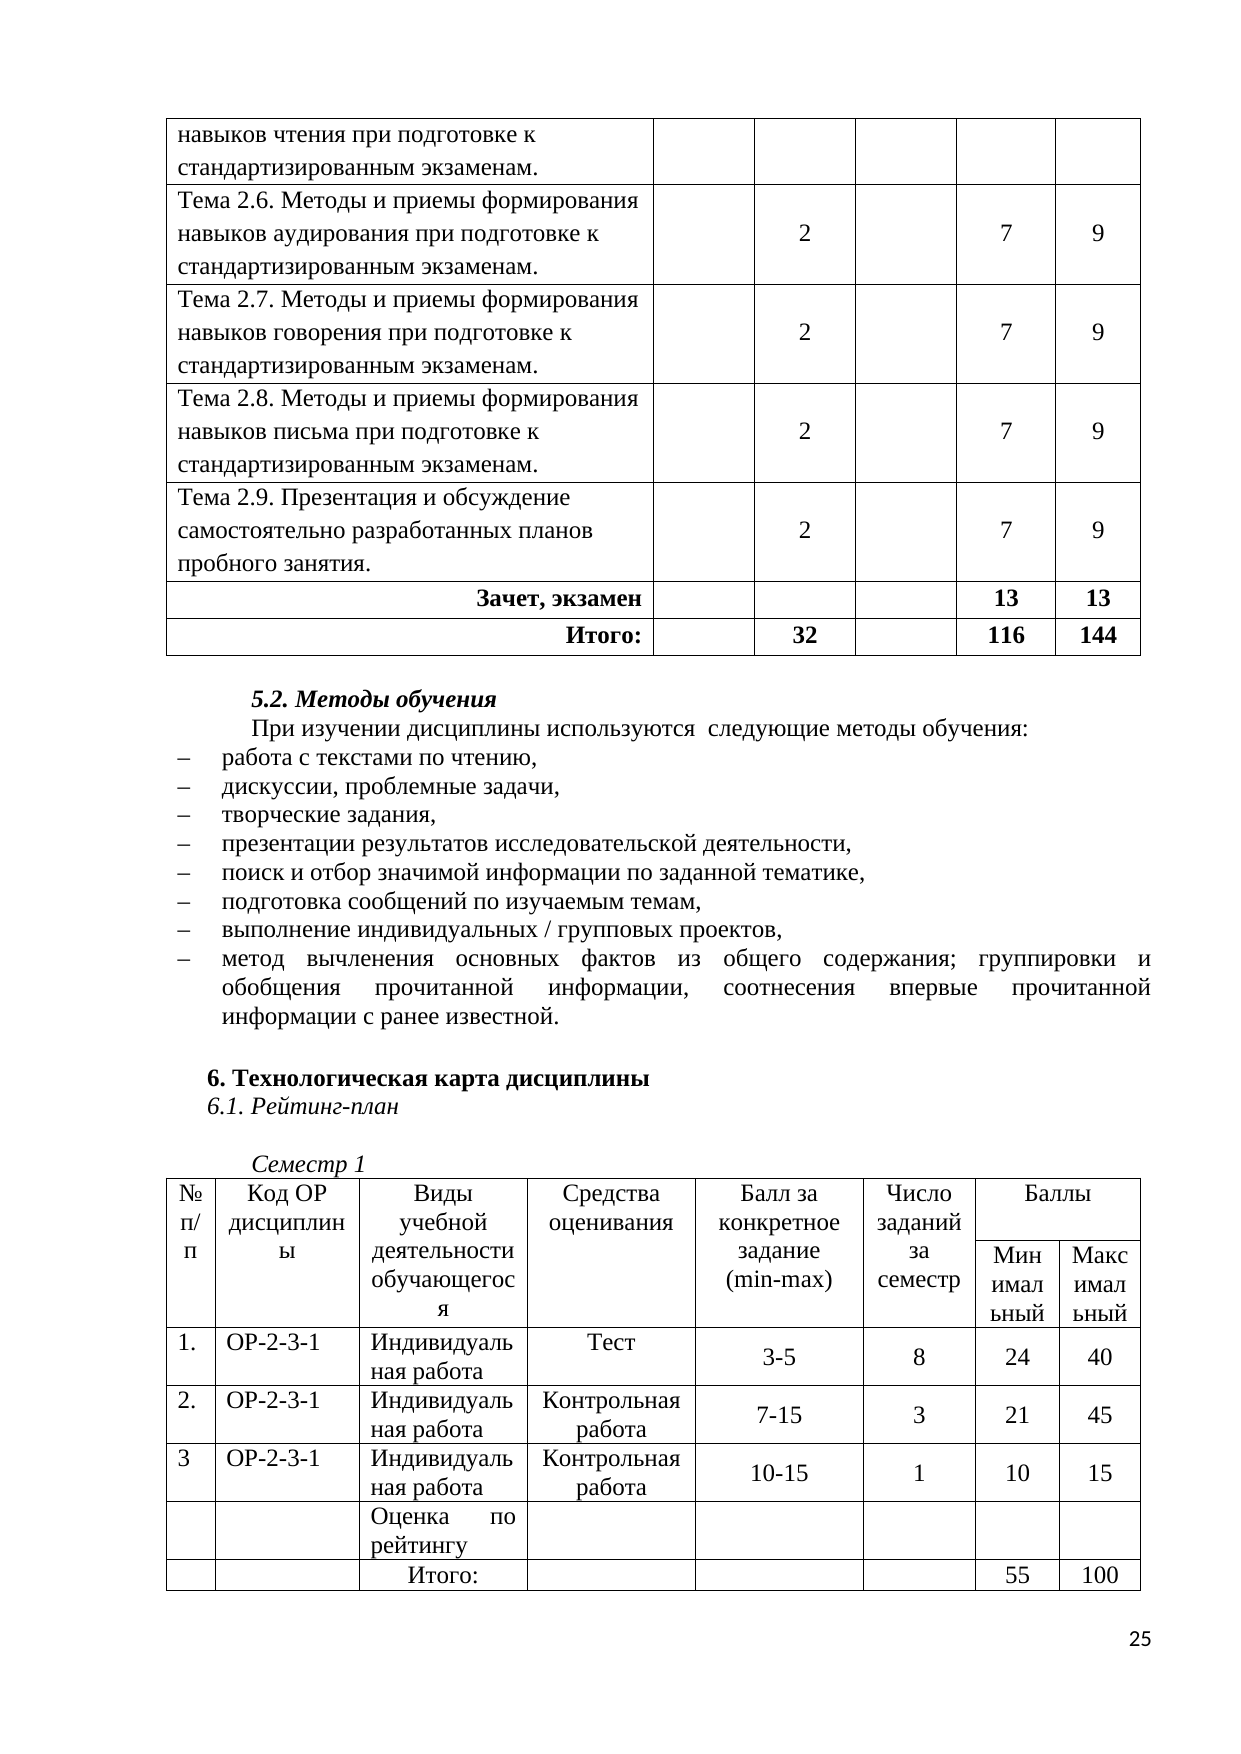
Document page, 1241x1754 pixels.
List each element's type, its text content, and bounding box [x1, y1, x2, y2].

table_cell 2 [755, 483, 855, 581]
table_cell 21 [976, 1386, 1059, 1443]
table_cell ОР-2-3-1 [216, 1328, 359, 1385]
table_header Баллы [976, 1179, 1140, 1240]
table_cell 7 [957, 119, 1055, 184]
table_cell 40 [1060, 1328, 1140, 1385]
table_cell [654, 582, 754, 618]
table_cell ОР-2-3-1 [216, 1444, 359, 1501]
table_cell Зачет, экзамен [167, 582, 653, 618]
table_cell 45 [1060, 1386, 1140, 1443]
table_cell [654, 185, 754, 283]
list выполнение индивидуальных / групповых проектов, [177, 914, 1152, 943]
table_header № п/п [167, 1179, 215, 1327]
table_cell [167, 1560, 215, 1590]
table_cell 55 [976, 1560, 1059, 1590]
table_header Средства оценивания [528, 1179, 695, 1327]
table_cell 24 [976, 1328, 1059, 1385]
table_cell [216, 1502, 359, 1559]
text Семестр 1 [177, 1149, 1152, 1178]
table_cell 100 [1060, 1560, 1140, 1590]
table_cell [856, 185, 956, 283]
table_cell 9 [1056, 483, 1140, 581]
table_cell 2 [755, 185, 855, 283]
table_cell [654, 285, 754, 383]
table_cell 15 [1060, 1444, 1140, 1501]
table_cell 9 [1056, 185, 1140, 283]
table_cell 8 [864, 1328, 975, 1385]
list работа с текстами по чтению, [177, 742, 1152, 771]
table_cell Тест [528, 1328, 695, 1385]
list метод вычленения основных фактов из общего содержания; группировки и обобщения прочитанной информации, соотнесения впервые прочитанной информации с ранее известной. [177, 943, 1152, 1029]
table_cell Итого: [167, 619, 653, 655]
table_cell 2 [755, 285, 855, 383]
table_cell Контрольная работа [528, 1444, 695, 1501]
table_header Виды учебной деятельности обучающегося [360, 1179, 527, 1327]
table_cell Оценка по рейтингу [360, 1502, 527, 1559]
table_cell 3 [864, 1386, 975, 1443]
table_cell [167, 1502, 215, 1559]
table_cell 2 [755, 119, 855, 184]
table_cell [976, 1502, 1059, 1559]
table_cell [856, 582, 956, 618]
table_cell 10 [976, 1444, 1059, 1501]
table_cell [654, 384, 754, 482]
text 5.2. Методы обучения [177, 684, 1152, 713]
table_cell 13 [1056, 582, 1140, 618]
table_cell 9 [1056, 119, 1140, 184]
table_cell [216, 1560, 359, 1590]
table_cell 1 [864, 1444, 975, 1501]
table_cell 7 [957, 384, 1055, 482]
table_cell 7 [957, 483, 1055, 581]
text 6.1. Рейтинг-план [177, 1091, 1152, 1120]
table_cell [167, 119, 653, 184]
table_cell Итого: [360, 1560, 527, 1590]
table_header Код ОР дисциплины [216, 1179, 359, 1327]
table_cell 2. [167, 1386, 215, 1443]
table_cell 32 [755, 619, 855, 655]
text 6. Технологическая карта дисциплины [177, 1063, 1152, 1091]
table_cell 7-15 [696, 1386, 863, 1443]
table_cell Тема 2.9. Презентация и обсуждение самостоятельно разработанных планов пробного занятия. [167, 483, 653, 581]
table_cell Минимальный [976, 1241, 1059, 1327]
table_cell 7 [957, 185, 1055, 283]
list поиск и отбор значимой информации по заданной тематике, [177, 857, 1152, 886]
table_cell [856, 285, 956, 383]
table_cell [528, 1560, 695, 1590]
table_cell Контрольная работа [528, 1386, 695, 1443]
table_cell [528, 1502, 695, 1559]
table_cell 9 [1056, 285, 1140, 383]
table_cell Индивидуальная работа [360, 1386, 527, 1443]
list дискуссии, проблемные задачи, [177, 771, 1152, 799]
table_cell 3-5 [696, 1328, 863, 1385]
list подготовка сообщений по изучаемым темам, [177, 886, 1152, 914]
table_cell Тема 2.8. Методы и приемы формирования навыков письма при подготовке к стандартизированным экзаменам. [167, 384, 653, 482]
table_cell [864, 1560, 975, 1590]
table_cell 10-15 [696, 1444, 863, 1501]
table_cell [654, 483, 754, 581]
table_cell [856, 619, 956, 655]
table_header Балл за конкретное задание (min-max) [696, 1179, 863, 1327]
table_cell 144 [1056, 619, 1140, 655]
table_cell Максимальный [1060, 1241, 1140, 1327]
table_cell [696, 1560, 863, 1590]
table_cell [1060, 1502, 1140, 1559]
table_cell 2 [755, 384, 855, 482]
list презентации результатов исследовательской деятельности, [177, 828, 1152, 857]
table_cell [654, 119, 754, 184]
table_cell Индивидуальная работа [360, 1444, 527, 1501]
table_header Число заданий за семестр [864, 1179, 975, 1327]
table_cell 7 [957, 285, 1055, 383]
table_cell 9 [1056, 384, 1140, 482]
table_cell [755, 582, 855, 618]
table_cell Тема 2.6. Методы и приемы формирования навыков аудирования при подготовке к стандартизированным экзаменам. [167, 185, 653, 283]
table_cell 116 [957, 619, 1055, 655]
table_cell [856, 483, 956, 581]
table_cell 13 [957, 582, 1055, 618]
table_cell 1. [167, 1328, 215, 1385]
table_cell [856, 384, 956, 482]
table_cell [864, 1502, 975, 1559]
table_cell [696, 1502, 863, 1559]
table_cell 3 [167, 1444, 215, 1501]
table_cell [654, 619, 754, 655]
table_cell Индивидуальная работа [360, 1328, 527, 1385]
text При изучении дисциплины используются следующие методы обучения: [177, 713, 1152, 742]
table_cell [856, 119, 956, 184]
table_cell Тема 2.7. Методы и приемы формирования навыков говорения при подготовке к стандартизированным экзаменам. [167, 285, 653, 383]
table_cell ОР-2-3-1 [216, 1386, 359, 1443]
list творческие задания, [177, 799, 1152, 828]
